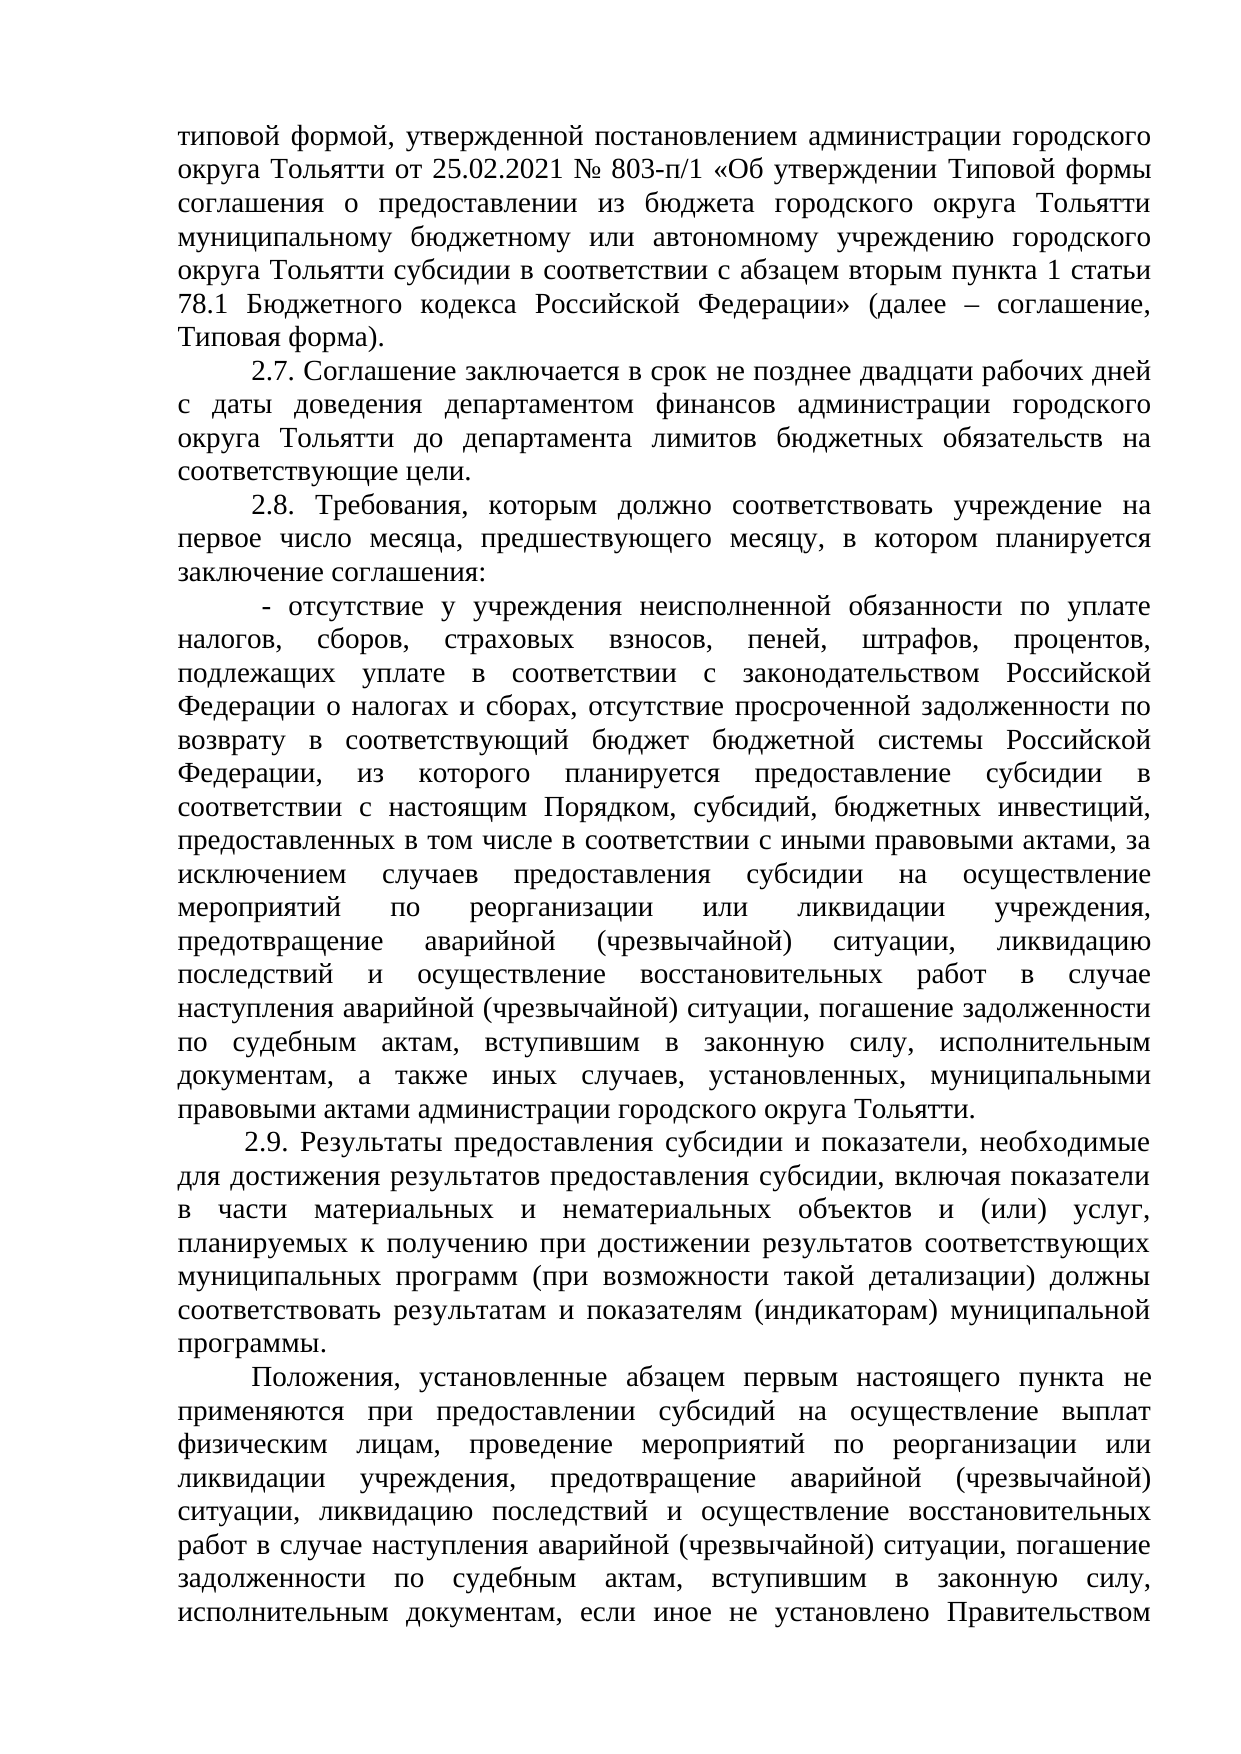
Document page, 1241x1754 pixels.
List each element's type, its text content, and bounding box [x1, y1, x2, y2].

text 2.7. Соглашение заключается в срок не позднее двадцати рабочих дней с даты доведения департаментом финансов администрации городского округа Тольятти до департамента лимитов бюджетных обязательств на соответствующие цели. [177, 353, 1152, 487]
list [177, 118, 1152, 353]
text 2.9. Результаты предоставления субсидии и показатели, необходимые для достижения результатов предоставления субсидии, включая показатели в части материальных и нематериальных объектов и (или) услуг, планируемых к получению при достижении результатов соответствующих муниципальных программ (при возможности такой детализации) должны соответствовать результатам и показателям (индикаторам) муниципальной программы. [177, 1124, 1152, 1359]
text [177, 1359, 1152, 1627]
text 2.8. Требования, которым должно соответствовать учреждение на первое число месяца, предшествующего месяцу, в котором планируется заключение соглашения: [177, 487, 1152, 588]
list - отсутствие у учреждения неисполненной обязанности по уплате налогов, сборов, страховых взносов, пеней, штрафов, процентов, подлежащих уплате в соответствии с законодательством Российской Федерации о налогах и сборах, отсутствие просроченной задолженности по возврату в соответствующий бюджет бюджетной системы Российской Федерации, из которого планируется предоставление субсидии в соответствии с настоящим Порядком, субсидий, бюджетных инвестиций, предоставленных в том числе в соответствии с иными правовыми актами, за исключением случаев предоставления субсидии на осуществление мероприятий по реорганизации или ликвидации учреждения, предотвращение аварийной (чрезвычайной) ситуации, ликвидацию последствий и осуществление восстановительных работ в случае наступления аварийной (чрезвычайной) ситуации, погашение задолженности по судебным актам, вступившим в законную силу, исполнительным документам, а также иных случаев, установленных, муниципальными правовыми актами администрации городского округа Тольятти. [177, 588, 1152, 1124]
